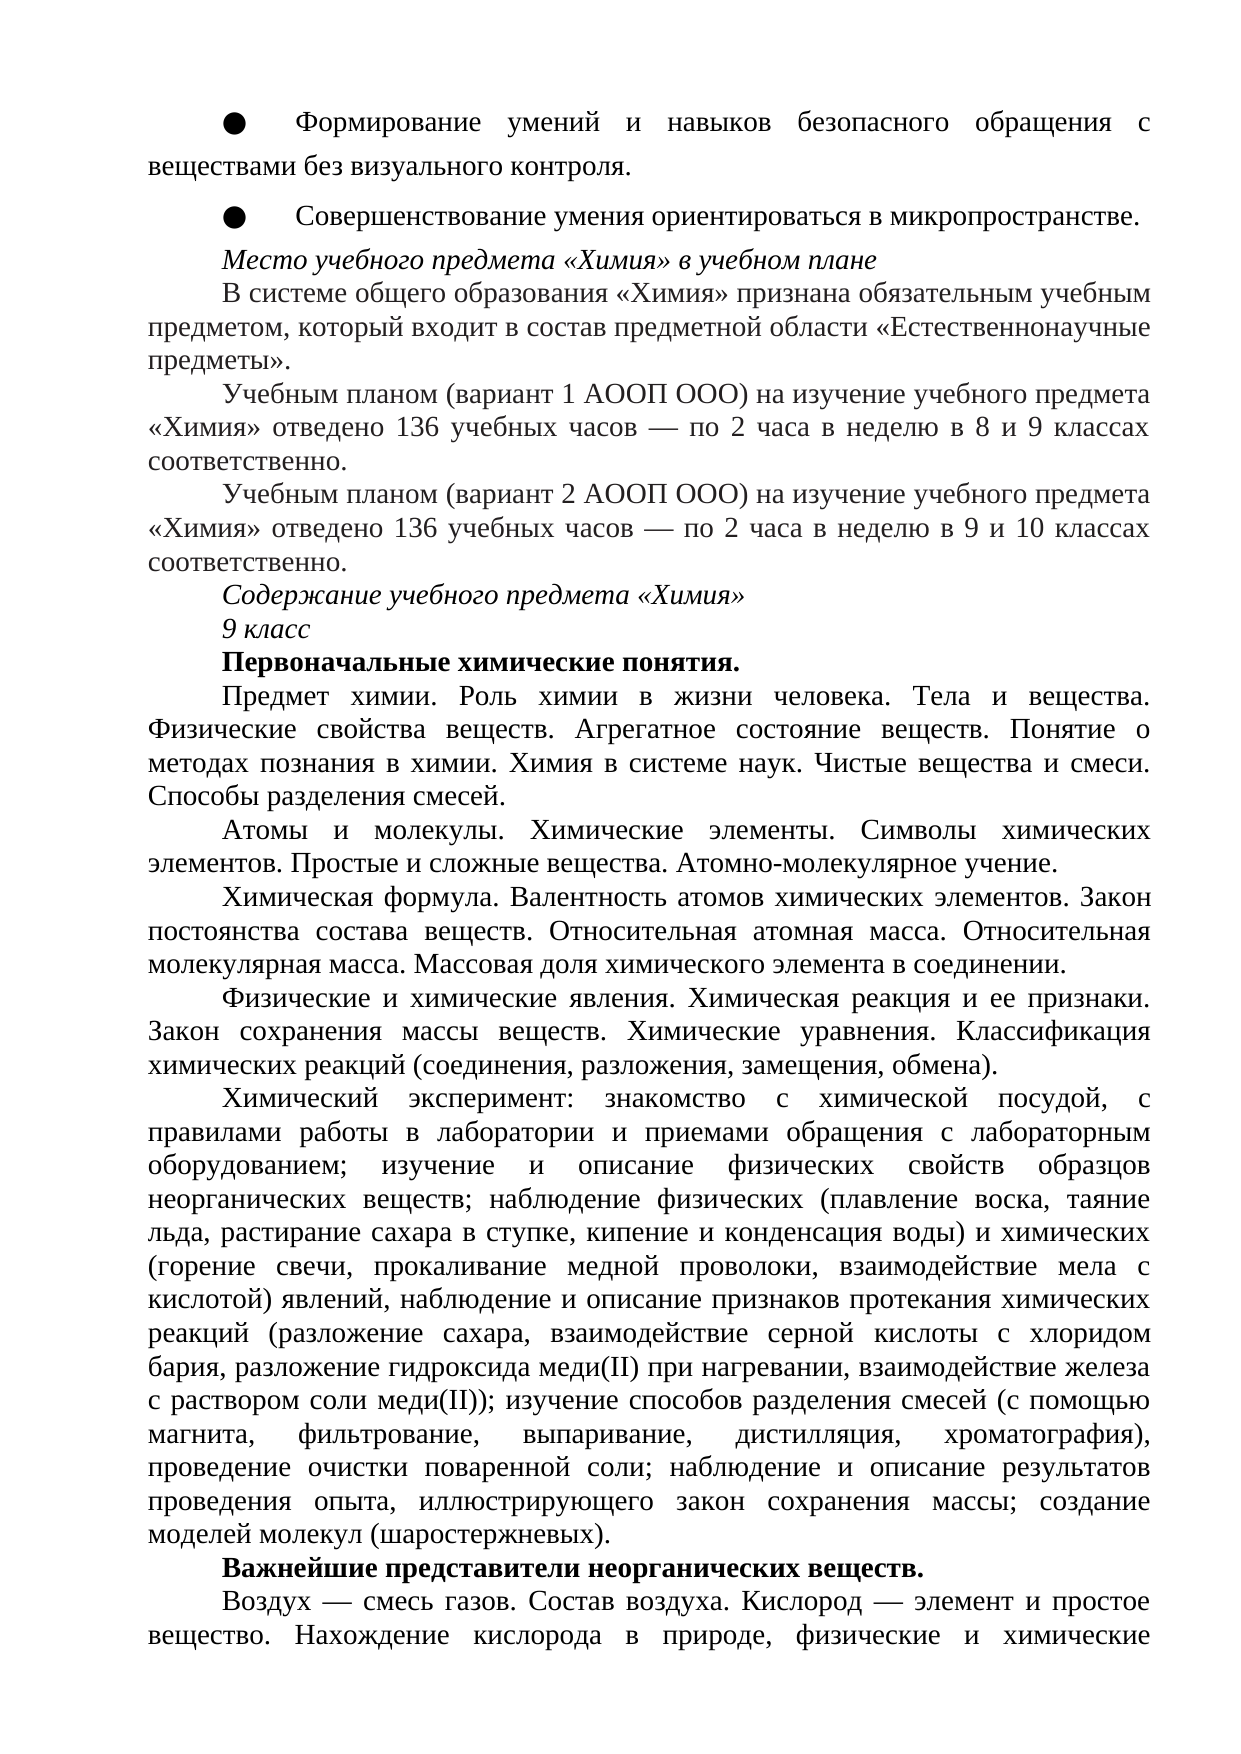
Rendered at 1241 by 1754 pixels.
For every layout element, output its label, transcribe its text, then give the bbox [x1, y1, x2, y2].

text Предмет химии. Роль химии в жизни человека. Тела и вещества. Физические свойства веществ. Агрегатное состояние веществ. Понятие о методах познания в химии. Химия в системе наук. Чистые вещества и смеси. Способы разделения смесей. [148, 678, 1152, 812]
text Химический эксперимент: знакомство с химической посудой, с правилами работы в лаборатории и приемами обращения с лабораторным оборудованием; изучение и описание физических свойств образцов неорганических веществ; наблюдение физических (плавление воска, таяние льда, растирание сахара в ступке, кипение и конденсация воды) и химических (горение свечи, прокаливание медной проволоки, взаимодействие мела с кислотой) явлений, наблюдение и описание признаков протекания химических реакций (разложение сахара, взаимодействие серной кислоты с хлоридом бария, разложение гидроксида меди(II) при нагревании, взаимодействие железа с раствором соли меди(II)); изучение способов разделения смесей (с помощью магнита, фильтрование, выпаривание, дистилляция, хроматография), проведение очистки поваренной соли; наблюдение и описание результатов проведения опыта, иллюстрирующего закон сохранения массы; создание моделей молекул (шаростержневых). [148, 1080, 1152, 1550]
text 9 класс [148, 611, 1152, 644]
list Совершенствование умения ориентироваться в микропространстве. [148, 182, 1152, 242]
text Учебным планом (вариант 2 АООП ООО) на изучение учебного предмета «Химия» отведено 136 учебных часов — по 2 часа в неделю в 9 и 10 классах соответственно. [148, 477, 1152, 577]
text Первоначальные химические понятия. [148, 644, 1152, 678]
text Место учебного предмета «Химия» в учебном плане [148, 242, 1152, 275]
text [148, 1583, 1152, 1651]
text Важнейшие представители неорганических веществ. [148, 1550, 1152, 1583]
text Атомы и молекулы. Химические элементы. Символы химических элементов. Простые и сложные вещества. Атомно-молекулярное учение. [148, 812, 1152, 879]
text Содержание учебного предмета «Химия» [148, 577, 1152, 611]
list Формирование умений и навыков безопасного обращения с веществами без визуального контроля. [148, 89, 1152, 182]
text Физические и химические явления. Химическая реакция и ее признаки. Закон сохранения массы веществ. Химические уравнения. Классификация химических реакций (соединения, разложения, замещения, обмена). [148, 980, 1152, 1080]
text Учебным планом (вариант 1 АООП ООО) на изучение учебного предмета «Химия» отведено 136 учебных часов — по 2 часа в неделю в 8 и 9 классах соответственно. [148, 376, 1152, 477]
text Химическая формула. Валентность атомов химических элементов. Закон постоянства состава веществ. Относительная атомная масса. Относительная молекулярная масса. Массовая доля химического элемента в соединении. [148, 879, 1152, 980]
text В системе общего образования «Химия» признана обязательным учебным предметом, который входит в состав предметной области «Естественнонаучные предметы». [148, 275, 1152, 376]
